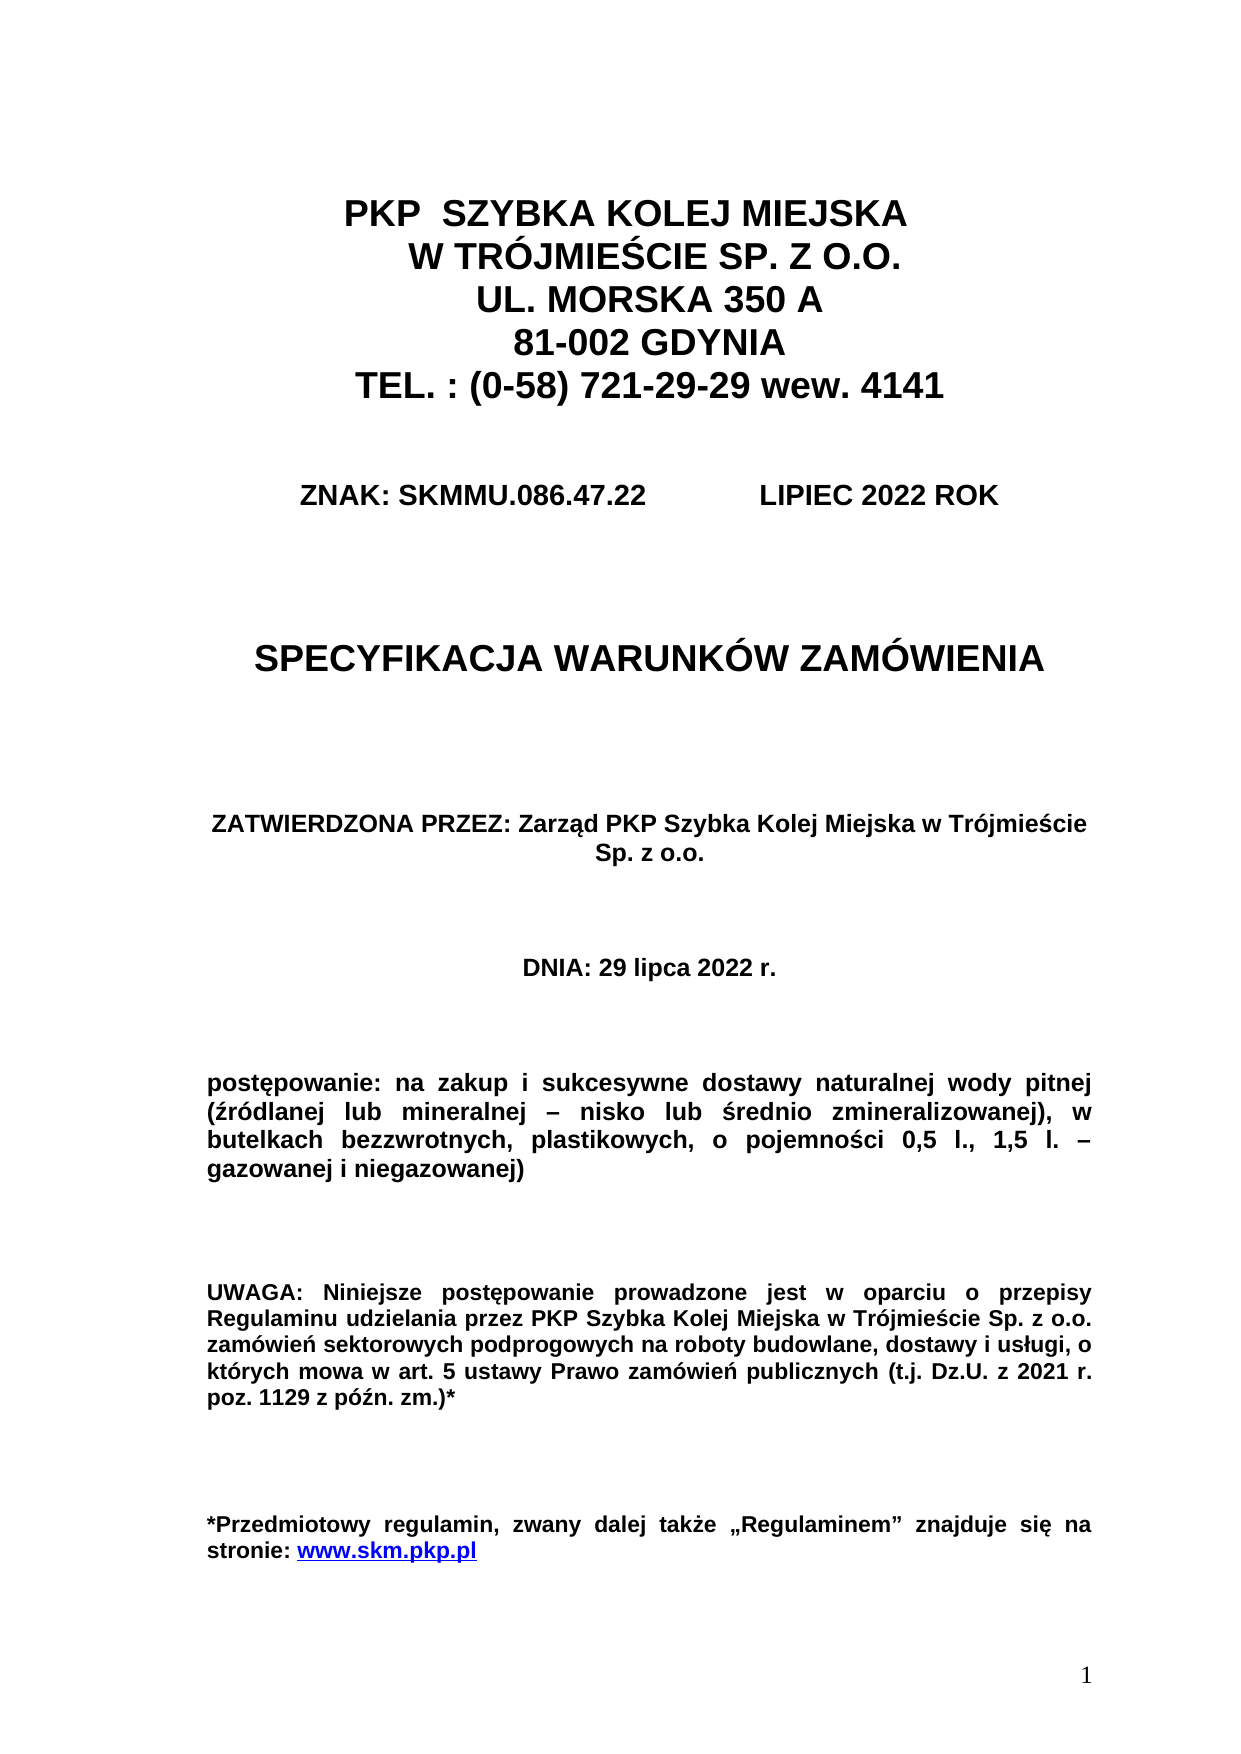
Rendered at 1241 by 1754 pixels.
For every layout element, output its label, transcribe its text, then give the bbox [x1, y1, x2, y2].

text W TRÓJMIEŚCIE SP. Z O.O. [207, 234, 1093, 277]
text SPECYFIKACJA WARUNKÓW ZAMÓWIENIA [207, 636, 1093, 679]
text TEL. : (0-58) 721-29-29 wew. 4141 [207, 363, 1093, 406]
text 81-002 GDYNIA [207, 320, 1093, 363]
text PKP SZYBKA KOLEJ MIEJSKA [207, 191, 1045, 234]
text postępowanie: na zakup i sukcesywne dostawy naturalnej wody pitnej (źródlanej lub mineralnej – nisko lub średnio zmineralizowanej), w butelkach bezzwrotnych, plastikowych, o pojemności 0,5 l., 1,5 l. – gazowanej i niegazowanej) [207, 1068, 1093, 1183]
text ZATWIERDZONA PRZEZ: Zarząd PKP Szybka Kolej Miejska w Trójmieście Sp. z o.o. [207, 809, 1093, 866]
text DNIA: 29 lipca 2022 r. [207, 953, 1093, 981]
text UWAGA: Niniejsze postępowanie prowadzone jest w oparciu o przepisy Regulaminu udzielania przez PKP Szybka Kolej Miejska w Trójmieście Sp. z o.o. zamówień sektorowych podprogowych na roboty budowlane, dostawy i usługi, o których mowa w art. 5 ustawy Prawo zamówień publicznych (t.j. Dz.U. z 2021 r. poz. 1129 z późn. zm.)* [207, 1278, 1093, 1410]
text ZNAK: SKMMU.086.47.22 LIPIEC 2022 ROK [207, 478, 1093, 512]
text UL. MORSKA 350 A [207, 277, 1093, 320]
text *Przedmiotowy regulamin, zwany dalej także „Regulaminem” znajduje się na stronie: www.skm.pkp.pl [207, 1511, 1093, 1564]
